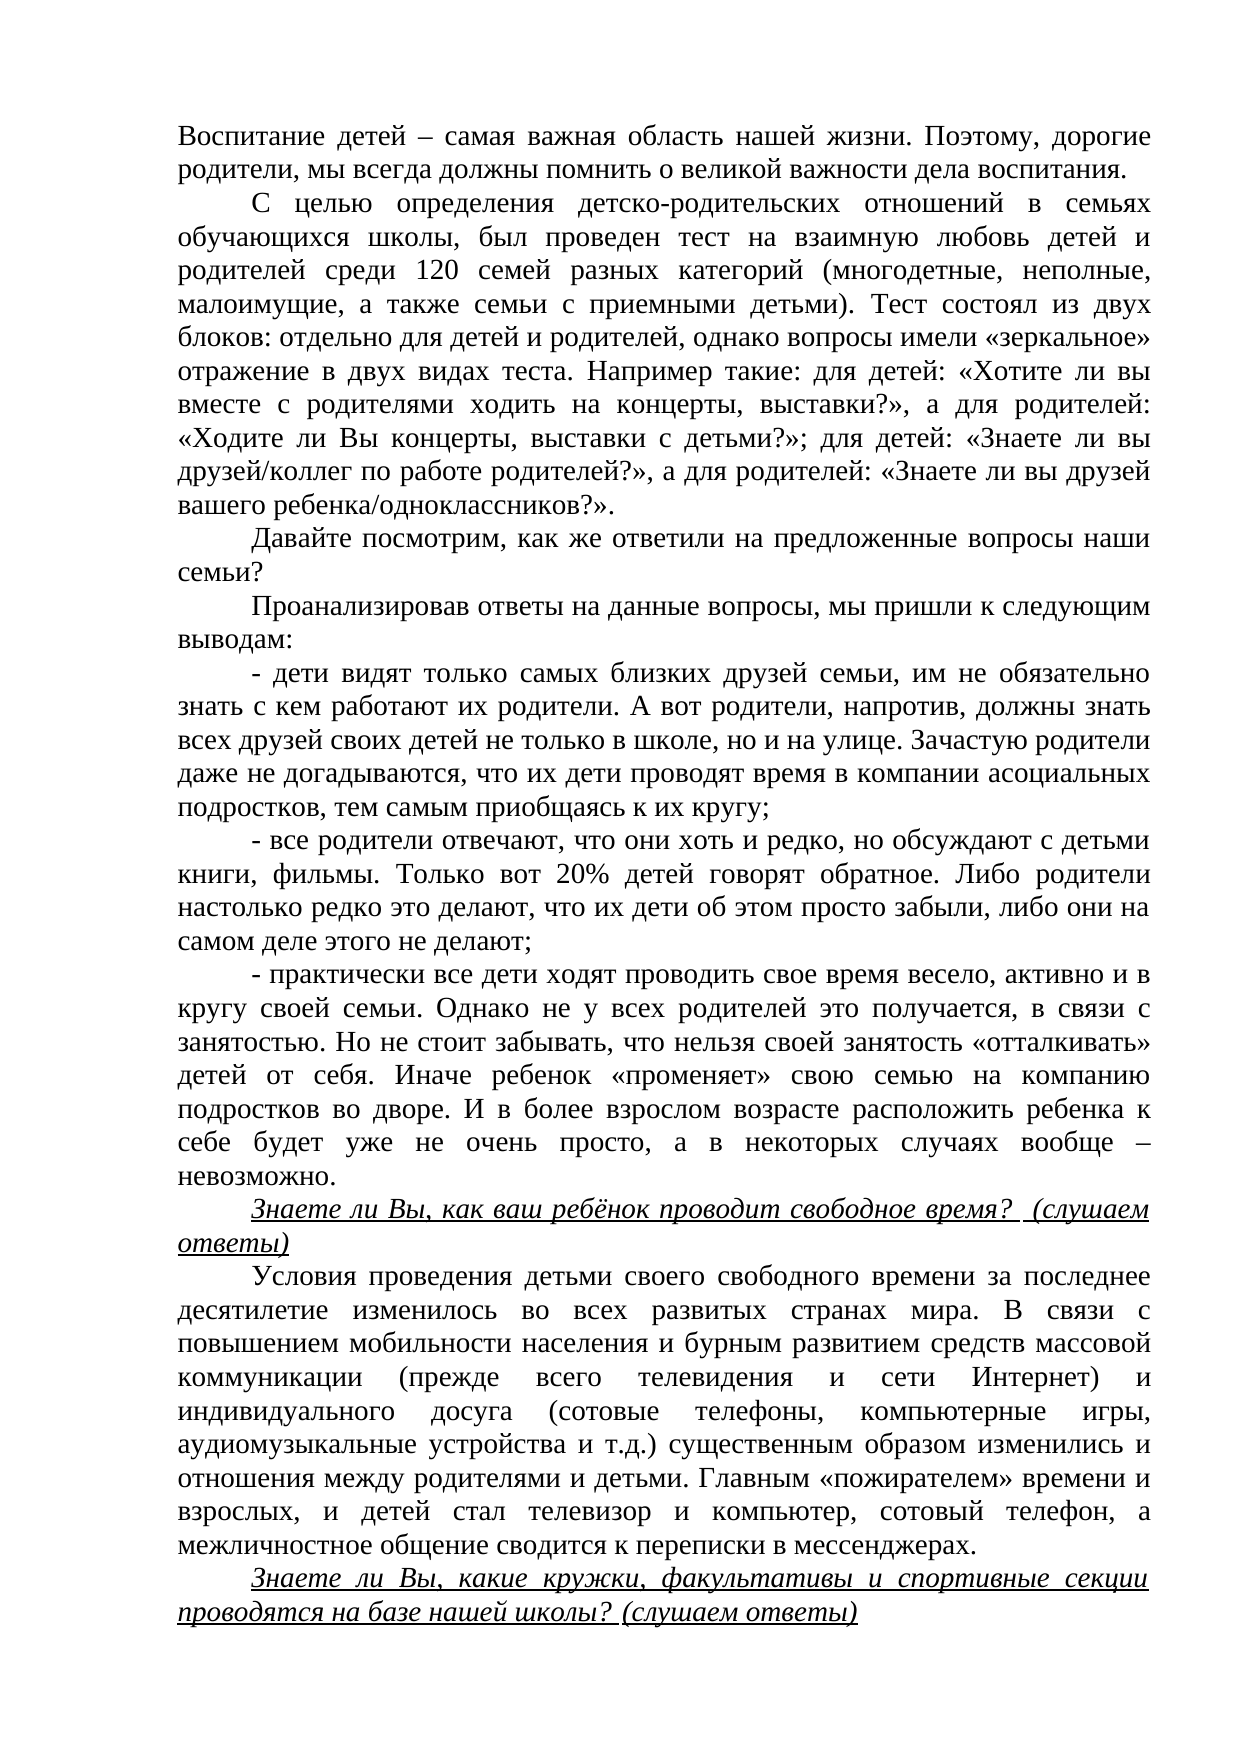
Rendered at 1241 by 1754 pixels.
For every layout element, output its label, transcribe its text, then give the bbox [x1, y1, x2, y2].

text Знаете ли Вы, как ваш ребёнок проводит свободное время? (слушаем ответы) [177, 1191, 1152, 1258]
text - дети видят только самых близких друзей семьи, им не обязательно знать с кем работают их родители. А вот родители, напротив, должны знать всех друзей своих детей не только в школе, но и на улице. Зачастую родители даже не догадываются, что их дети проводят время в компании асоциальных подростков, тем самым приобщаясь к их кругу; [177, 655, 1152, 822]
text Проанализировав ответы на данные вопросы, мы пришли к следующим выводам: [177, 588, 1152, 655]
text - практически все дети ходят проводить свое время весело, активно и в кругу своей семьи. Однако не у всех родителей это получается, в связи с занятостью. Но не стоит забывать, что нельзя своей занятость «отталкивать» детей от себя. Иначе ребенок «променяет» свою семью на компанию подростков во дворе. И в более взрослом возрасте расположить ребенка к себе будет уже не очень просто, а в некоторых случаях вообще – невозможно. [177, 957, 1152, 1191]
text С целью определения детско-родительских отношений в семьях обучающихся школы, был проведен тест на взаимную любовь детей и родителей среди 120 семей разных категорий (многодетные, неполные, малоимущие, а также семьи с приемными детьми). Тест состоял из двух блоков: отдельно для детей и родителей, однако вопросы имели «зеркальное» отражение в двух видах теста. Например такие: для детей: «Хотите ли вы вместе с родителями ходить на концерты, выставки?», а для родителей: «Ходите ли Вы концерты, выставки с детьми?»; для детей: «Знаете ли вы друзей/коллег по работе родителей?», а для родителей: «Знаете ли вы друзей вашего ребенка/одноклассников?». [177, 185, 1152, 521]
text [177, 118, 1152, 185]
text - все родители отвечают, что они хоть и редко, но обсуждают с детьми книги, фильмы. Только вот 20% детей говорят обратное. Либо родители настолько редко это делают, что их дети об этом просто забыли, либо они на самом деле этого не делают; [177, 822, 1152, 957]
text Давайте посмотрим, как же ответили на предложенные вопросы наши семьи? [177, 521, 1152, 588]
text Знаете ли Вы, какие кружки, факультативы и спортивные секции проводятся на базе нашей школы? (слушаем ответы) [177, 1560, 1152, 1627]
text Условия проведения детьми своего свободного времени за последнее десятилетие изменилось во всех развитых странах мира. В связи с повышением мобильности населения и бурным развитием средств массовой коммуникации (прежде всего телевидения и сети Интернет) и индивидуального досуга (сотовые телефоны, компьютерные игры, аудиомузыкальные устройства и т.д.) существенным образом изменились и отношения между родителями и детьми. Главным «пожирателем» времени и взрослых, и детей стал телевизор и компьютер, сотовый телефон, а межличностное общение сводится к переписки в мессенджерах. [177, 1258, 1152, 1560]
